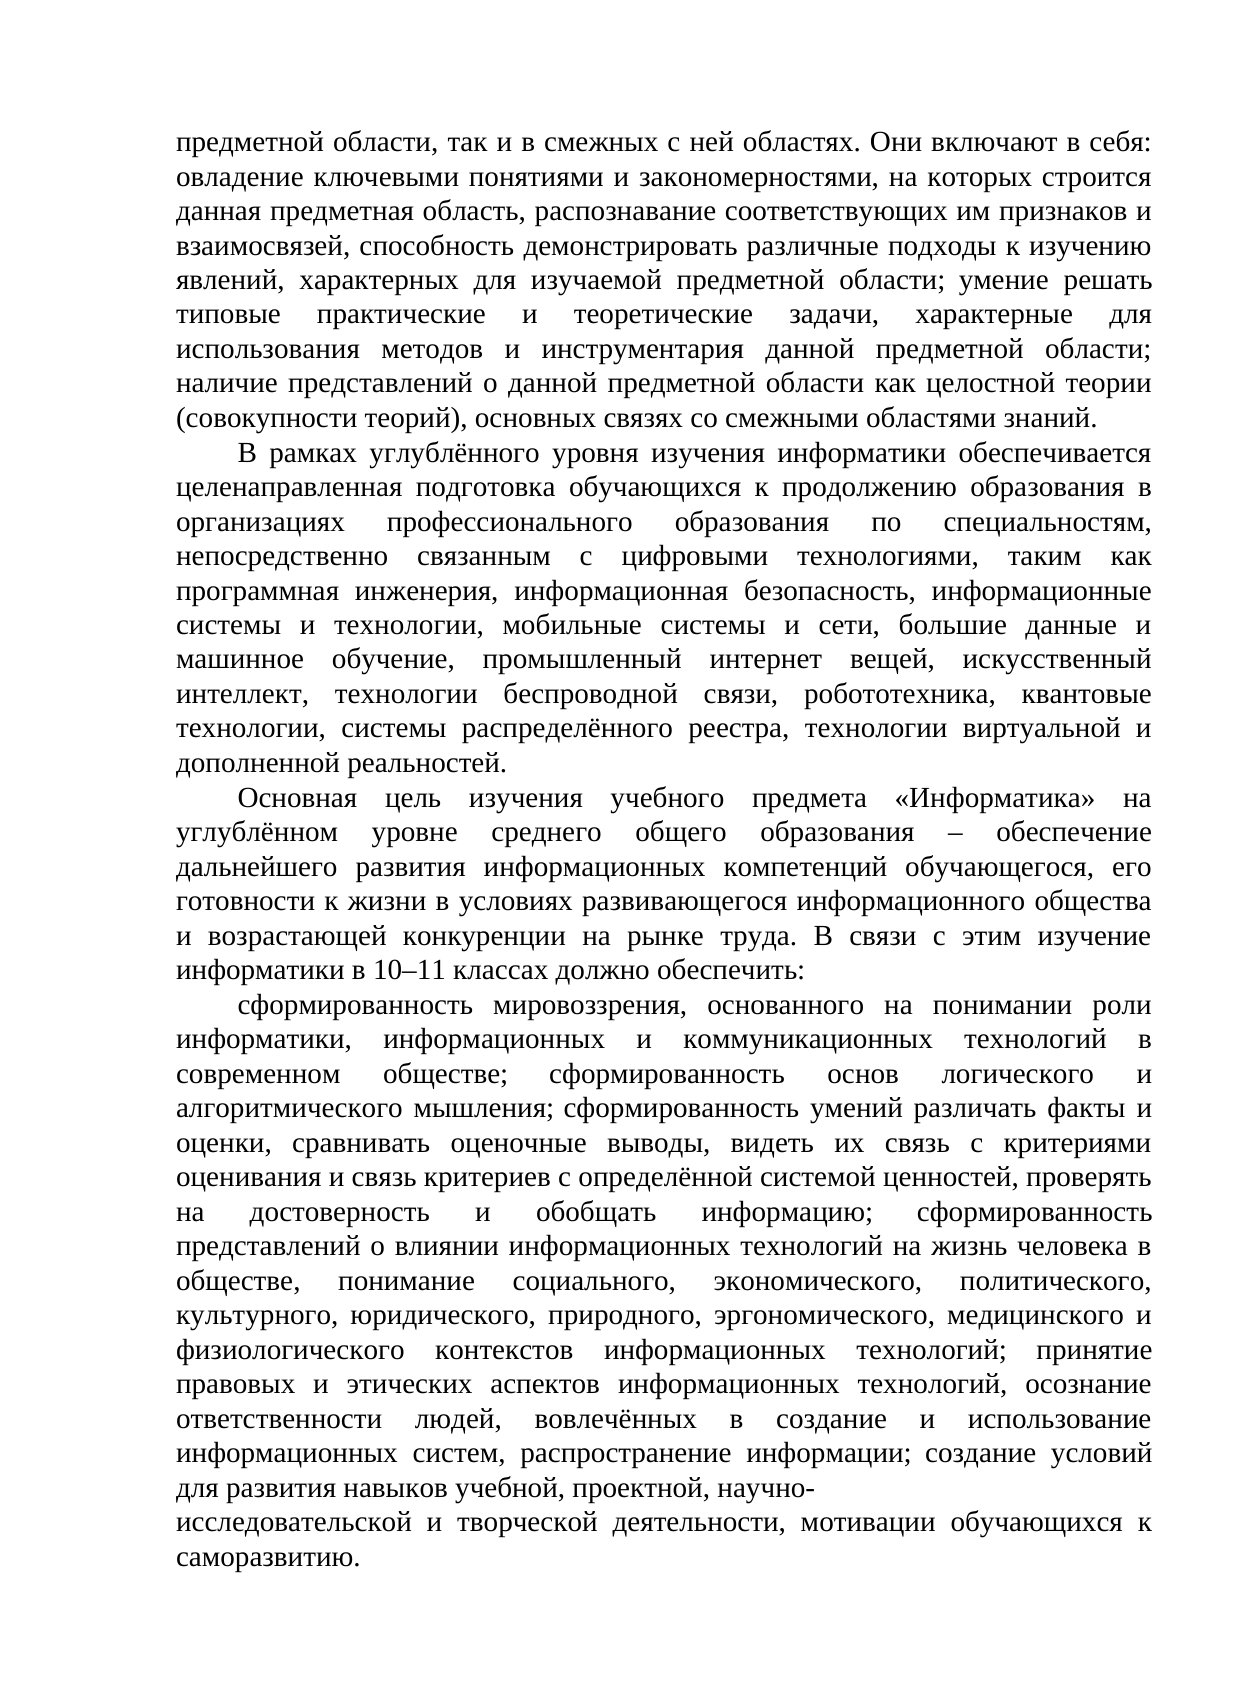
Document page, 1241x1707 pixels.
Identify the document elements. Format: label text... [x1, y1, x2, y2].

text сформированность мировоззрения, основанного на понимании роли информатики, информационных и коммуникационных технологий в современном обществе; сформированность основ логического и алгоритмического мышления; сформированность умений различать факты и оценки, сравнивать оценочные выводы, видеть их связь с критериями оценивания и связь критериев с определённой системой ценностей, проверять на достоверность и обобщать информацию; сформированность представлений о влиянии информационных технологий на жизнь человека в обществе, понимание социального, экономического, политического, культурного, юридического, природного, эргономического, медицинского и физиологического контекстов информационных технологий; принятие правовых и этических аспектов информационных технологий, осознание ответственности людей, вовлечённых в создание и использование информационных систем, распространение информации; создание условий для развития навыков учебной, проектной, научно- [176, 987, 1152, 1503]
text В рамках углублённого уровня изучения информатики обеспечивается целенаправленная подготовка обучающихся к продолжению образования в организациях профессионального образования по специальностям, непосредственно связанным с цифровыми технологиями, таким как программная инженерия, информационная безопасность, информационные системы и технологии, мобильные системы и сети, большие данные и машинное обучение, промышленный интернет вещей, искусственный интеллект, технологии беспроводной связи, робототехника, квантовые технологии, системы распределённого реестра, технологии виртуальной и дополненной реальностей. [176, 435, 1152, 779]
text Основная цель изучения учебного предмета «Информатика» на углублённом уровне среднего общего образования – обеспечение дальнейшего развития информационных компетенций обучающегося, его готовности к жизни в условиях развивающегося информационного общества и возрастающей конкуренции на рынке труда. В связи с этим изучение информатики в 10–11 классах должно обеспечить: [176, 780, 1152, 986]
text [176, 124, 1152, 433]
text исследовательской и творческой деятельности, мотивации обучающихся к саморазвитию. [176, 1504, 1152, 1573]
